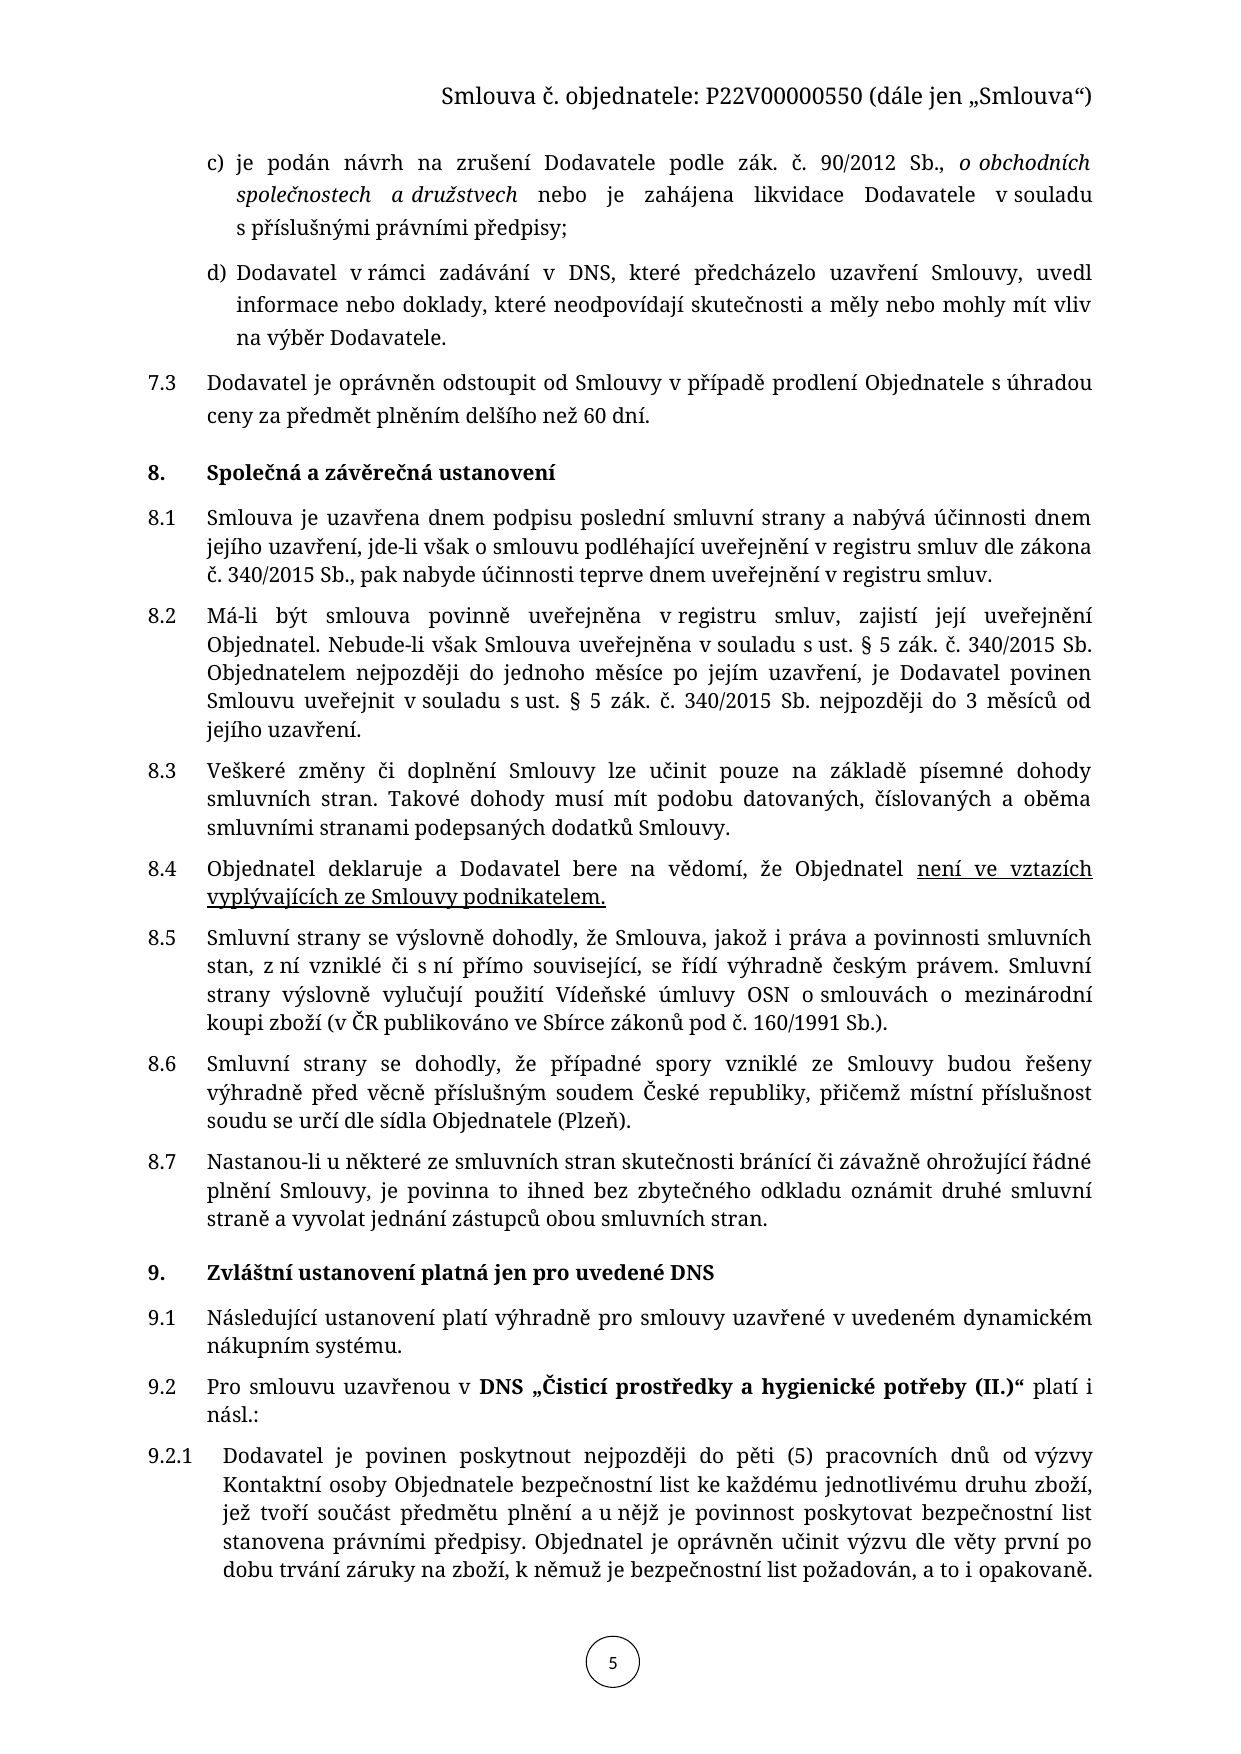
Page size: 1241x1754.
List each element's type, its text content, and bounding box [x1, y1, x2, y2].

list je podán návrh na zrušení Dodavatele podle zák. č. 90/2012 Sb., o obchodních společnostech a družstvech nebo je zahájena likvidace Dodavatele v souladu s příslušnými právními předpisy; [207, 148, 1093, 241]
list Veškeré změny či doplnění Smlouvy lze učinit pouze na základě písemné dohody smluvních stran. Takové dohody musí mít podobu datovaných, číslovaných a oběma smluvními stranami podepsaných dodatků Smlouvy. [148, 756, 1093, 841]
list Dodavatel v rámci zadávání v DNS, které předcházelo uzavření Smlouvy, uvedl informace nebo doklady, které neodpovídají skutečnosti a měly nebo mohly mít vliv na výběr Dodavatele. [207, 258, 1093, 352]
list Smluvní strany se dohodly, že případné spory vzniklé ze Smlouvy budou řešeny výhradně před věcně příslušným soudem České republiky, přičemž místní příslušnost soudu se určí dle sídla Objednatele (Plzeň). [148, 1049, 1093, 1135]
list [148, 1441, 1093, 1584]
list Dodavatel je oprávněn odstoupit od Smlouvy v případě prodlení Objednatele s úhradou ceny za předmět plněním delšího než 60 dní. [148, 368, 1093, 429]
list Smluvní strany se výslovně dohodly, že Smlouva, jakož i práva a povinnosti smluvních stan, z ní vzniklé či s ní přímo související, se řídí výhradně českým právem. Smluvní strany výslovně vylučují použití Vídeňské úmluvy OSN o smlouvách o mezinárodní koupi zboží (v ČR publikováno ve Sbírce zákonů pod č. 160/1991 Sb.). [148, 923, 1093, 1037]
list Společná a závěrečná ustanovení [148, 458, 1093, 487]
list Následující ustanovení platí výhradně pro smlouvy uzavřené v uvedeném dynamickém nákupním systému. [148, 1303, 1093, 1359]
list Pro smlouvu uzavřenou v DNS „Čisticí prostředky a hygienické potřeby (II.)“ platí i násl.: [148, 1372, 1093, 1429]
list Zvláštní ustanovení platná jen pro uvedené DNS [148, 1258, 1093, 1286]
list Objednatel deklaruje a Dodavatel bere na vědomí, že Objednatel není ve vztazích vyplývajících ze Smlouvy podnikatelem. [148, 854, 1093, 911]
list Nastanou-li u některé ze smluvních stran skutečnosti bránící či závažně ohrožující řádné plnění Smlouvy, je povinna to ihned bez zbytečného odkladu oznámit druhé smluvní straně a vyvolat jednání zástupců obou smluvních stran. [148, 1147, 1093, 1233]
list Smlouva je uzavřena dnem podpisu poslední smluvní strany a nabývá účinnosti dnem jejího uzavření, jde-li však o smlouvu podléhající uveřejnění v registru smluv dle zákona č. 340/2015 Sb., pak nabyde účinnosti teprve dnem uveřejnění v registru smluv. [148, 503, 1093, 589]
list Má-li být smlouva povinně uveřejněna v registru smluv, zajistí její uveřejnění Objednatel. Nebude-li však Smlouva uveřejněna v souladu s ust. § 5 zák. č. 340/2015 Sb. Objednatelem nejpozději do jednoho měsíce po jejím uzavření, je Dodavatel povinen Smlouvu uveřejnit v souladu s ust. § 5 zák. č. 340/2015 Sb. nejpozději do 3 měsíců od jejího uzavření. [148, 601, 1093, 743]
